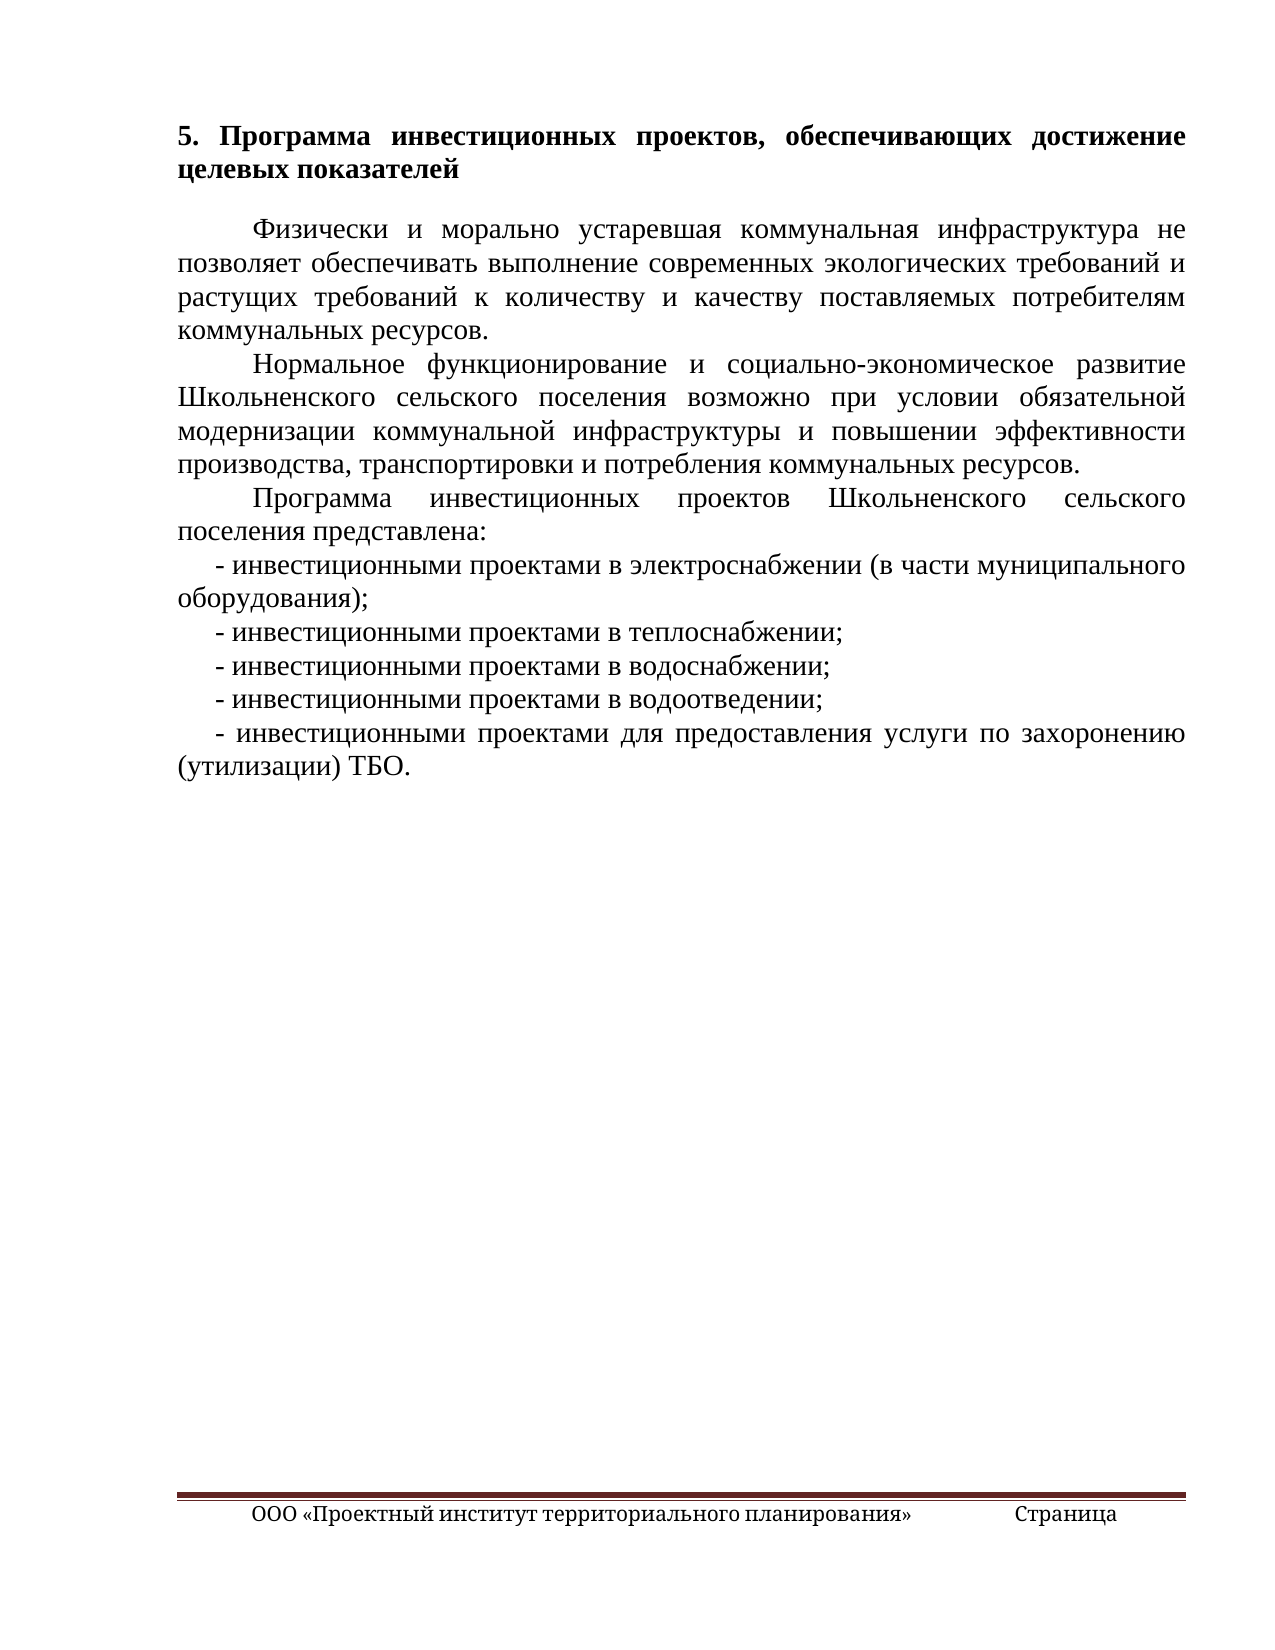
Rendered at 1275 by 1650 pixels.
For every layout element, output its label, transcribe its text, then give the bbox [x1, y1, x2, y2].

text Физически и морально устаревшая коммунальная инфраструктура не позволяет обеспечивать выполнение современных экологических требований и растущих требований к количеству и качеству поставляемых потребителям коммунальных ресурсов. [177, 212, 1186, 346]
subtitle 5. Программа инвестиционных проектов, обеспечивающих достижение целевых показателей [177, 118, 1186, 185]
text - инвестиционными проектами в теплоснабжении; [177, 614, 1186, 648]
text Нормальное функционирование и социально-экономическое развитие Школьненского сельского поселения возможно при условии обязательной модернизации коммунальной инфраструктуры и повышении эффективности производства, транспортировки и потребления коммунальных ресурсов. [177, 346, 1186, 480]
text - инвестиционными проектами в водоотведении; [177, 681, 1186, 715]
text - инвестиционными проектами для предоставления услуги по захоронению (утилизации) ТБО. [177, 715, 1186, 782]
text Программа инвестиционных проектов Школьненского сельского поселения представлена: [177, 480, 1186, 547]
text - инвестиционными проектами в электроснабжении (в части муниципального оборудования); [177, 547, 1186, 614]
text - инвестиционными проектами в водоснабжении; [177, 648, 1186, 681]
